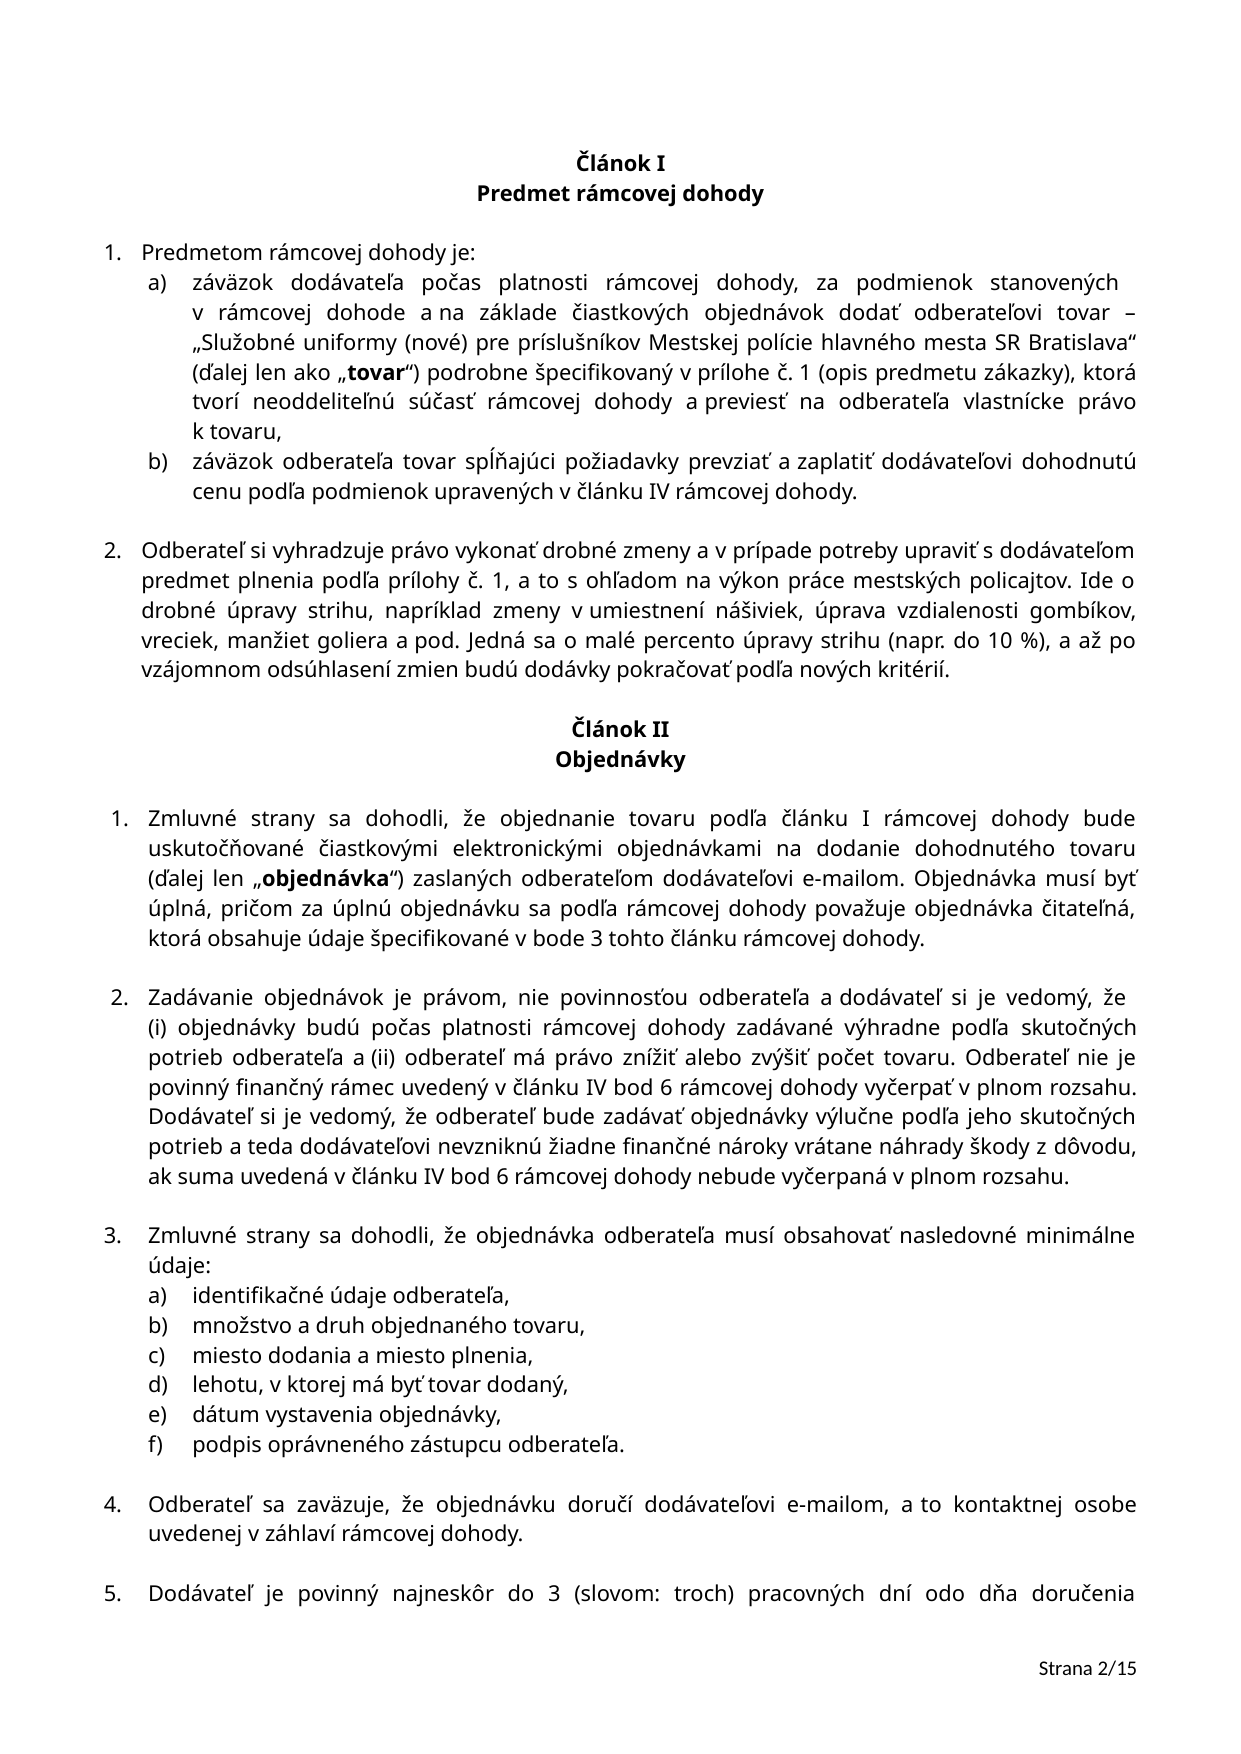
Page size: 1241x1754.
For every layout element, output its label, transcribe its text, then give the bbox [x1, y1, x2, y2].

list identifikačné údaje odberateľa, [148, 1280, 1137, 1310]
text Predmet rámcovej dohody [103, 178, 1137, 208]
list Odberateľ sa zaväzuje, že objednávku doručí dodávateľovi e-mailom, a to kontaktnej osobe uvedenej v záhlaví rámcovej dohody. [103, 1489, 1137, 1548]
list Odberateľ si vyhradzuje právo vykonať drobné zmeny a v prípade potreby upraviť s dodávateľom predmet plnenia podľa prílohy č. 1, a to s ohľadom na výkon práce mestských policajtov. Ide o drobné úpravy strihu, napríklad zmeny v umiestnení nášiviek, úprava vzdialenosti gombíkov, vreciek, manžiet goliera a pod. Jedná sa o malé percento úpravy strihu (napr. do 10 %), a až po vzájomnom odsúhlasení zmien budú dodávky pokračovať podľa nových kritérií. [103, 535, 1137, 684]
list lehotu, v ktorej má byť tovar dodaný, [148, 1369, 1137, 1399]
list Zmluvné strany sa dohodli, že objednanie tovaru podľa článku I rámcovej dohody bude uskutočňované čiastkovými elektronickými objednávkami na dodanie dohodnutého tovaru (ďalej len „objednávka“) zaslaných odberateľom dodávateľovi e-mailom. Objednávka musí byť úplná, pričom za úplnú objednávku sa podľa rámcovej dohody považuje objednávka čitateľná, ktorá obsahuje údaje špecifikované v bode 3 tohto článku rámcovej dohody. [110, 803, 1137, 952]
list záväzok odberateľa tovar spĺňajúci požiadavky prevziať a zaplatiť dodávateľovi dohodnutú cenu podľa podmienok upravených v článku IV rámcovej dohody. [148, 446, 1137, 506]
text Objednávky [103, 744, 1137, 774]
text Článok II [103, 714, 1137, 744]
text Článok I [103, 148, 1137, 178]
list Zadávanie objednávok je právom, nie povinnosťou odberateľa a dodávateľ si je vedomý, že (i) objednávky budú počas platnosti rámcovej dohody zadávané výhradne podľa skutočných potrieb odberateľa a (ii) odberateľ má právo znížiť alebo zvýšiť počet tovaru. Odberateľ nie je povinný finančný rámec uvedený v článku IV bod 6 rámcovej dohody vyčerpať v plnom rozsahu. Dodávateľ si je vedomý, že odberateľ bude zadávať objednávky výlučne podľa jeho skutočných potrieb a teda dodávateľovi nevzniknú žiadne finančné nároky vrátane náhrady škody z dôvodu, ak suma uvedená v článku IV bod 6 rámcovej dohody nebude vyčerpaná v plnom rozsahu. [110, 982, 1137, 1191]
list Zmluvné strany sa dohodli, že objednávka odberateľa musí obsahovať nasledovné minimálne údaje: [103, 1221, 1137, 1280]
list Predmetom rámcovej dohody je: [103, 237, 1137, 267]
list podpis oprávneného zástupcu odberateľa. [148, 1429, 1137, 1459]
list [103, 1578, 1137, 1608]
list množstvo a druh objednaného tovaru, [148, 1310, 1137, 1340]
list záväzok dodávateľa počas platnosti rámcovej dohody, za podmienok stanovených v rámcovej dohode a na základe čiastkových objednávok dodať odberateľovi tovar – „Služobné uniformy (nové) pre príslušníkov Mestskej polície hlavného mesta SR Bratislava“ (ďalej len ako „tovar“) podrobne špecifikovaný v prílohe č. 1 (opis predmetu zákazky), ktorá tvorí neoddeliteľnú súčasť rámcovej dohody a previesť na odberateľa vlastnícke právo k tovaru, [148, 267, 1137, 446]
list dátum vystavenia objednávky, [148, 1399, 1137, 1429]
list miesto dodania a miesto plnenia, [148, 1340, 1137, 1369]
